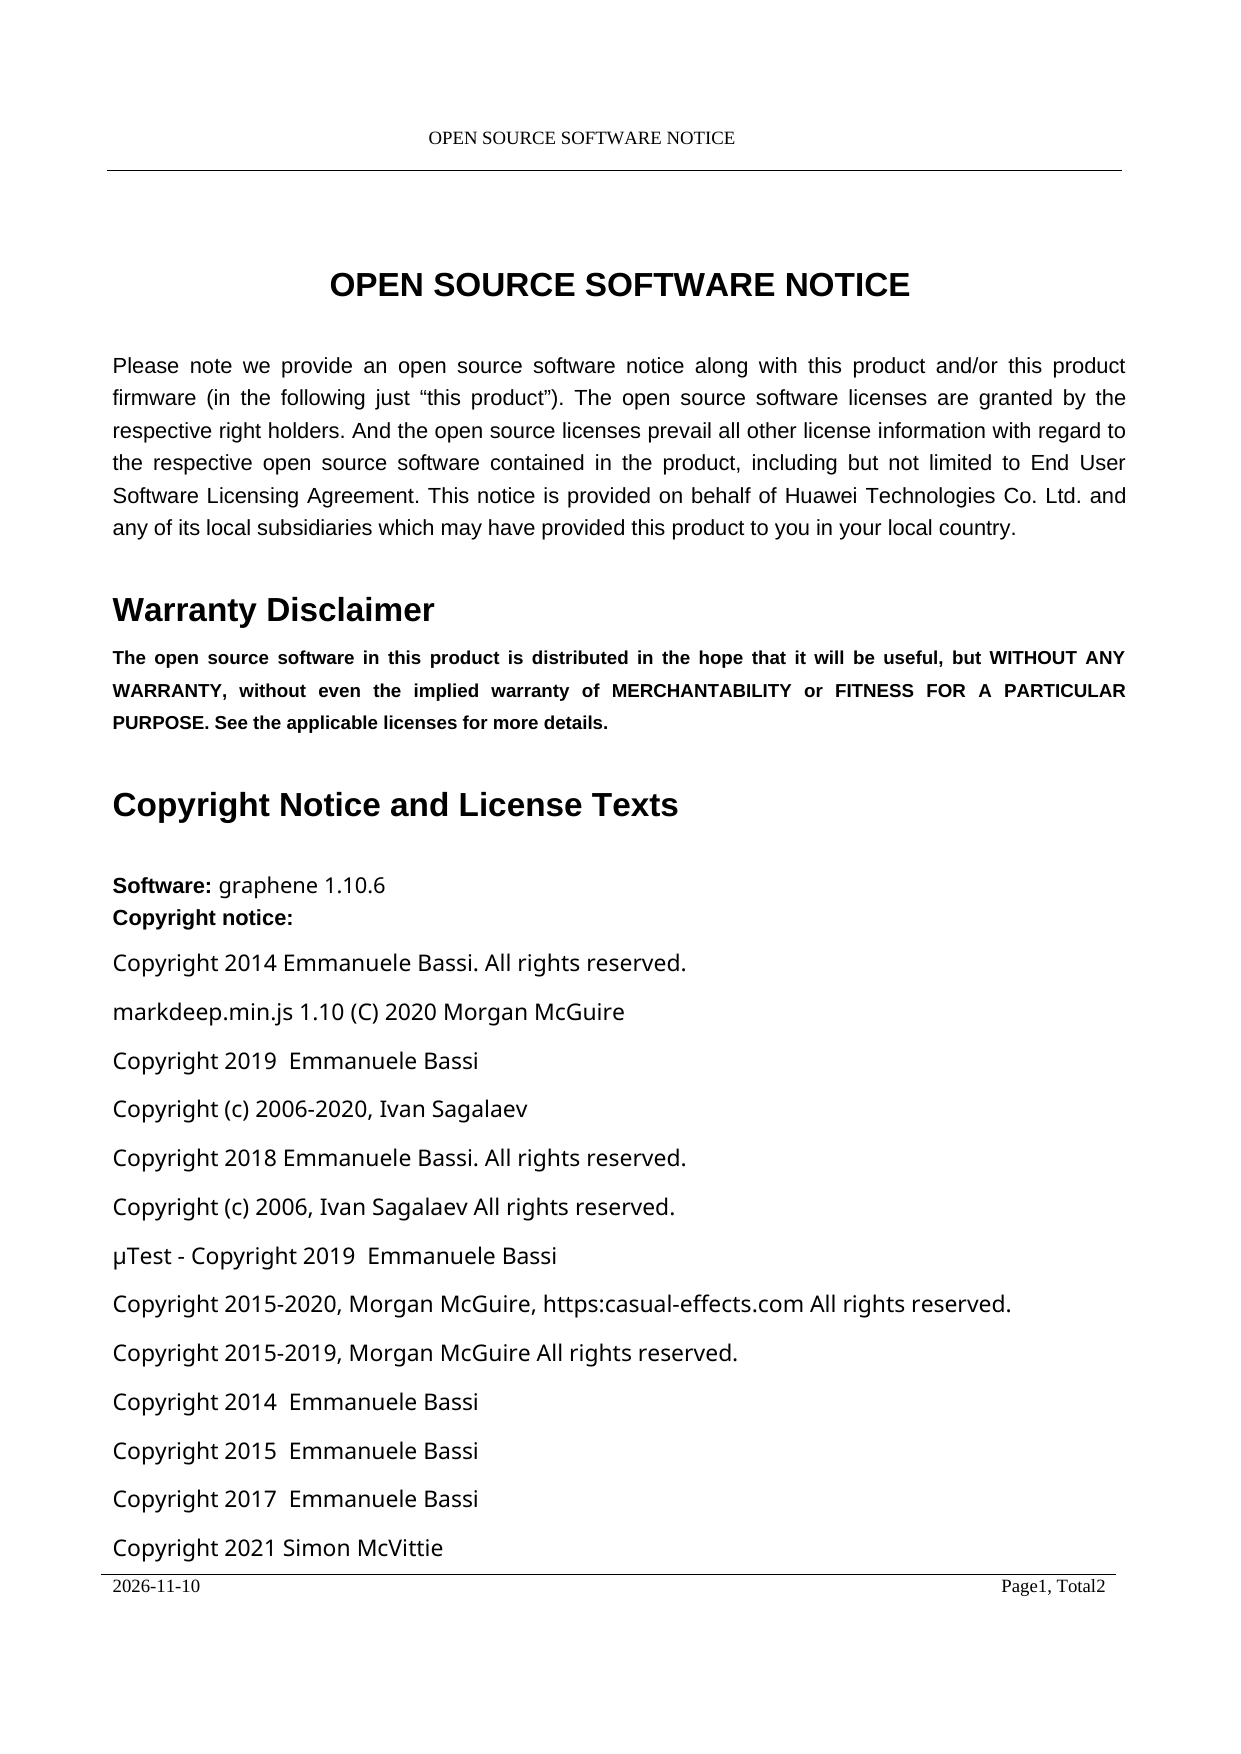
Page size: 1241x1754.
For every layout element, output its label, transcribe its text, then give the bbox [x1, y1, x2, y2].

text Software: graphene 1.10.6 [112, 869, 1128, 901]
text OPEN SOURCE SOFTWARE NOTICE [112, 251, 1128, 316]
text Warranty Disclaimer [112, 576, 1128, 641]
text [112, 947, 1128, 1564]
text Please note we provide an open source software notice along with this product and/or this product firmware (in the following just “this product”). The open source software licenses are granted by the respective right holders. And the open source licenses prevail all other license information with regard to the respective open source software contained in the product, including but not limited to End User Software Licensing Agreement. This notice is provided on behalf of Huawei Technologies Co. Ltd. and any of its local subsidiaries which may have provided this product to you in your local country. [112, 349, 1128, 544]
text Copyright notice: [112, 901, 1128, 934]
text The open source software in this product is distributed in the hope that it will be useful, but WITHOUT ANY WARRANTY, without even the implied warranty of MERCHANTABILITY or FITNESS FOR A PARTICULAR PURPOSE. See the applicable licenses for more details. [112, 641, 1128, 739]
text Copyright Notice and License Texts [112, 771, 1128, 836]
